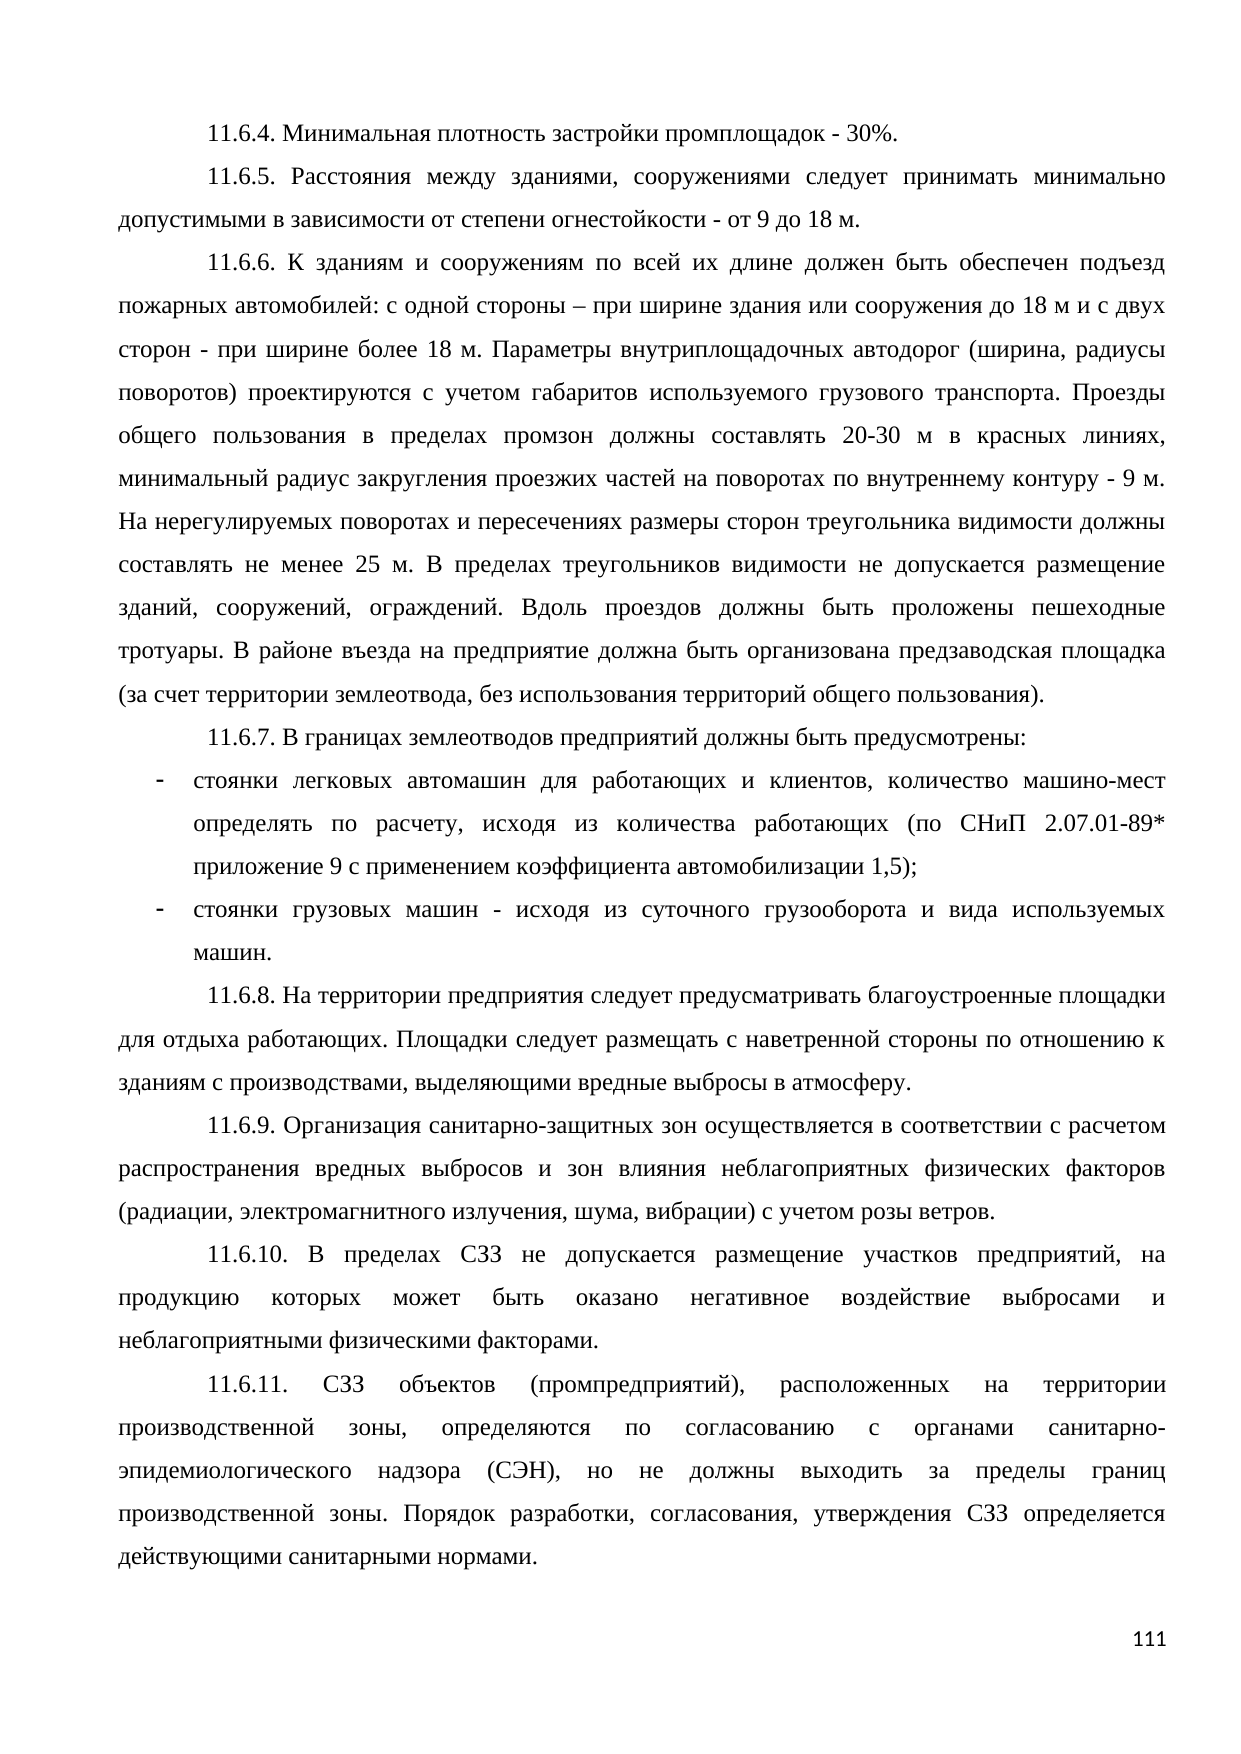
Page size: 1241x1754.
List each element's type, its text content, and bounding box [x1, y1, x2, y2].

text 11.6.7. В границах землеотводов предприятий должны быть предусмотрены: [118, 722, 1167, 751]
list стоянки легковых автомашин для работающих и клиентов, количество машино-мест определять по расчету, исходя из количества работающих (по СНиП 2.07.01-89* приложение 9 с применением коэффициента автомобилизации 1,5); [156, 765, 1167, 880]
list стоянки грузовых машин - исходя из суточного грузооборота и вида используемых машин. [156, 894, 1167, 966]
text 11.6.10. В пределах СЗЗ не допускается размещение участков предприятий, на продукцию которых может быть оказано негативное воздействие выбросами и неблагоприятными физическими факторами. [118, 1239, 1167, 1354]
text 11.6.11. СЗЗ объектов (промпредприятий), расположенных на территории производственной зоны, определяются по согласованию с органами санитарно-эпидемиологического надзора (СЭН), но не должны выходить за пределы границ производственной зоны. Порядок разработки, согласования, утверждения СЗЗ определяется действующими санитарными нормами. [118, 1369, 1167, 1570]
text 11.6.6. К зданиям и сооружениям по всей их длине должен быть обеспечен подъезд пожарных автомобилей: с одной стороны – при ширине здания или сооружения до 18 м и с двух сторон - при ширине более 18 м. Параметры внутриплощадочных автодорог (ширина, радиусы поворотов) проектируются с учетом габаритов используемого грузового транспорта. Проезды общего пользования в пределах промзон должны составлять 20-30 м в красных линиях, минимальный радиус закругления проезжих частей на поворотах по внутреннему контуру - 9 м. На нерегулируемых поворотах и пересечениях размеры сторон треугольника видимости должны составлять не менее 25 м. В пределах треугольников видимости не допускается размещение зданий, сооружений, ограждений. Вдоль проездов должны быть проложены пешеходные тротуары. В районе въезда на предприятие должна быть организована предзаводская площадка (за счет территории землеотвода, без использования территорий общего пользования). [118, 247, 1167, 707]
text 11.6.5. Расстояния между зданиями, сооружениями следует принимать минимально допустимыми в зависимости от степени огнестойкости - от 9 до 18 м. [118, 161, 1167, 233]
text 11.6.8. На территории предприятия следует предусматривать благоустроенные площадки для отдыха работающих. Площадки следует размещать с наветренной стороны по отношению к зданиям с производствами, выделяющими вредные выбросы в атмосферу. [118, 981, 1167, 1096]
text 11.6.4. Минимальная плотность застройки промплощадок - 30%. [118, 118, 1167, 147]
text 11.6.9. Организация санитарно-защитных зон осуществляется в соответствии с расчетом распространения вредных выбросов и зон влияния неблагоприятных физических факторов (радиации, электромагнитного излучения, шума, вибрации) с учетом розы ветров. [118, 1110, 1167, 1225]
